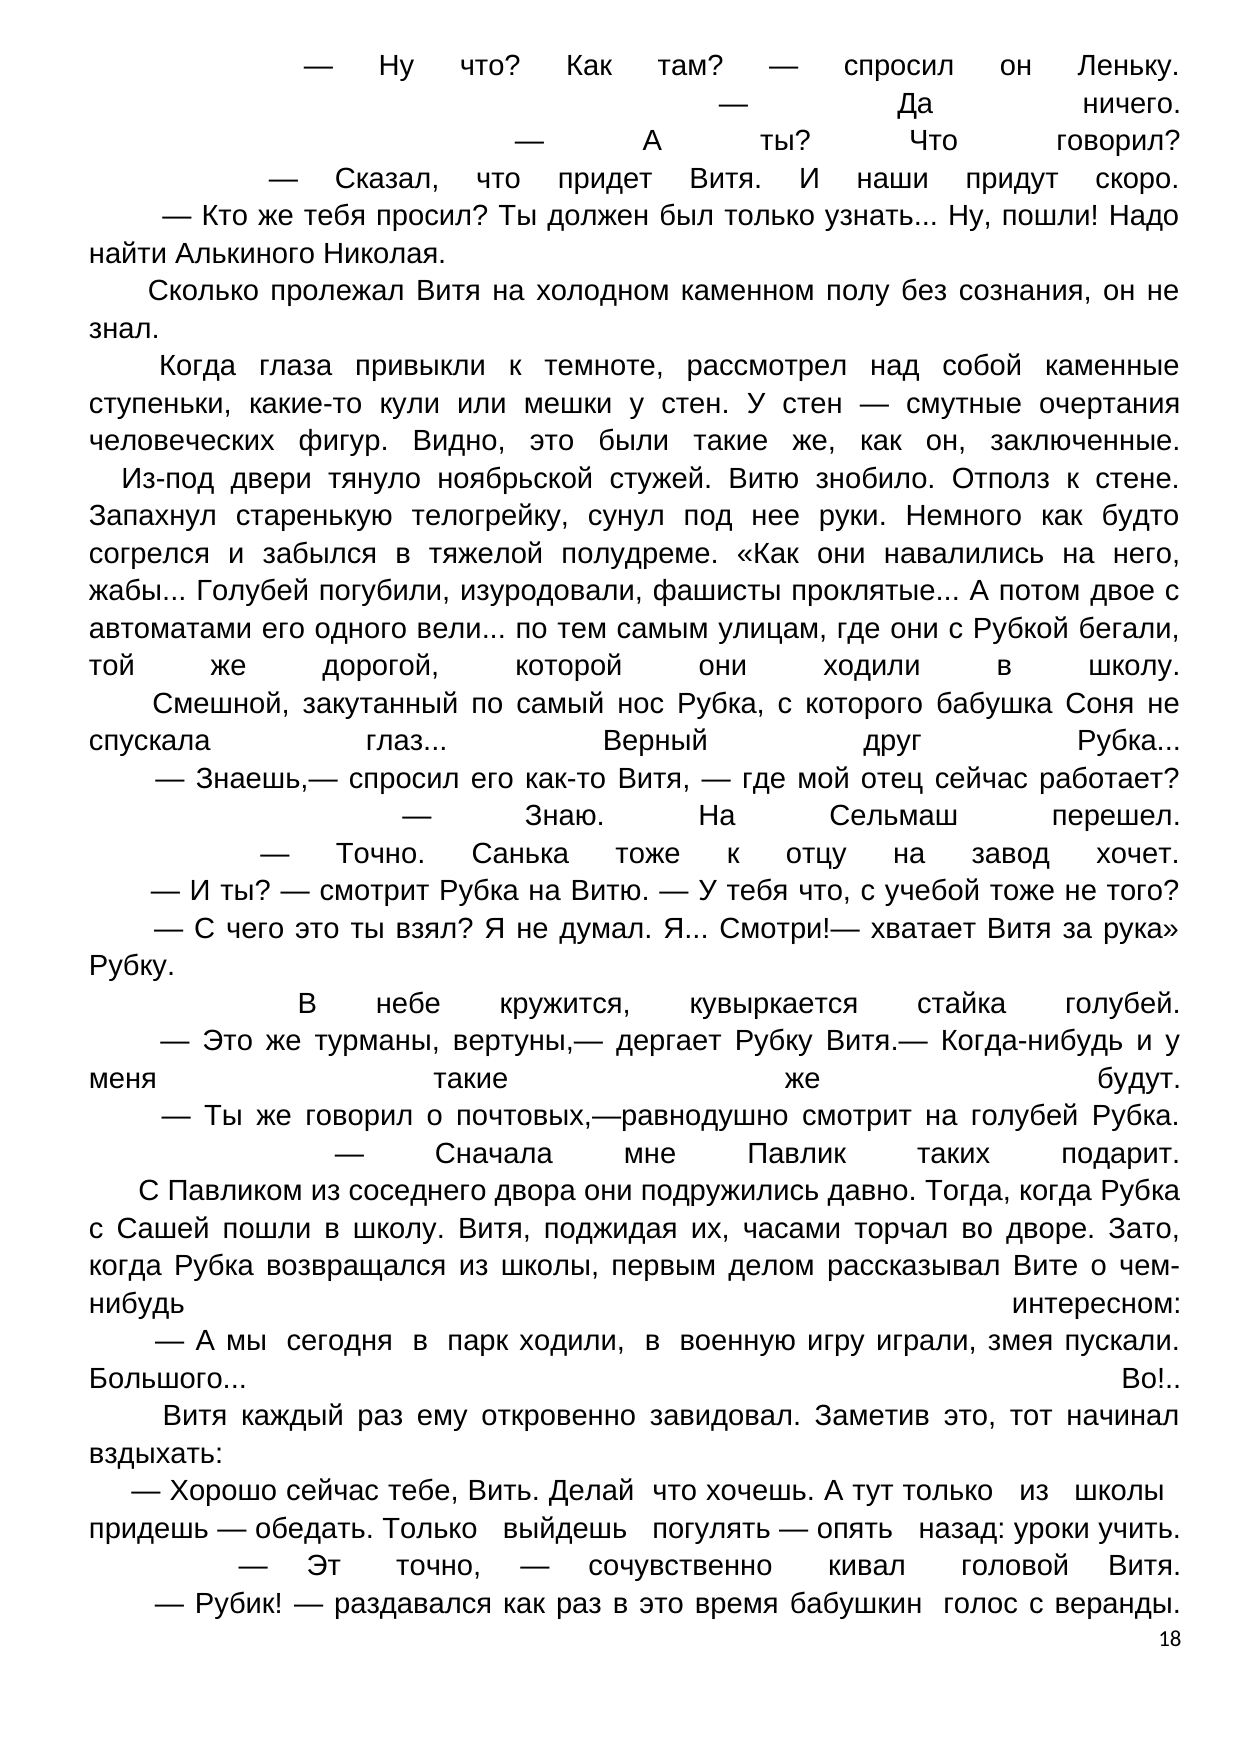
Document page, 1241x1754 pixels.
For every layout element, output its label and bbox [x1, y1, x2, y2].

text [89, 269, 1181, 1619]
text [89, 44, 1181, 269]
